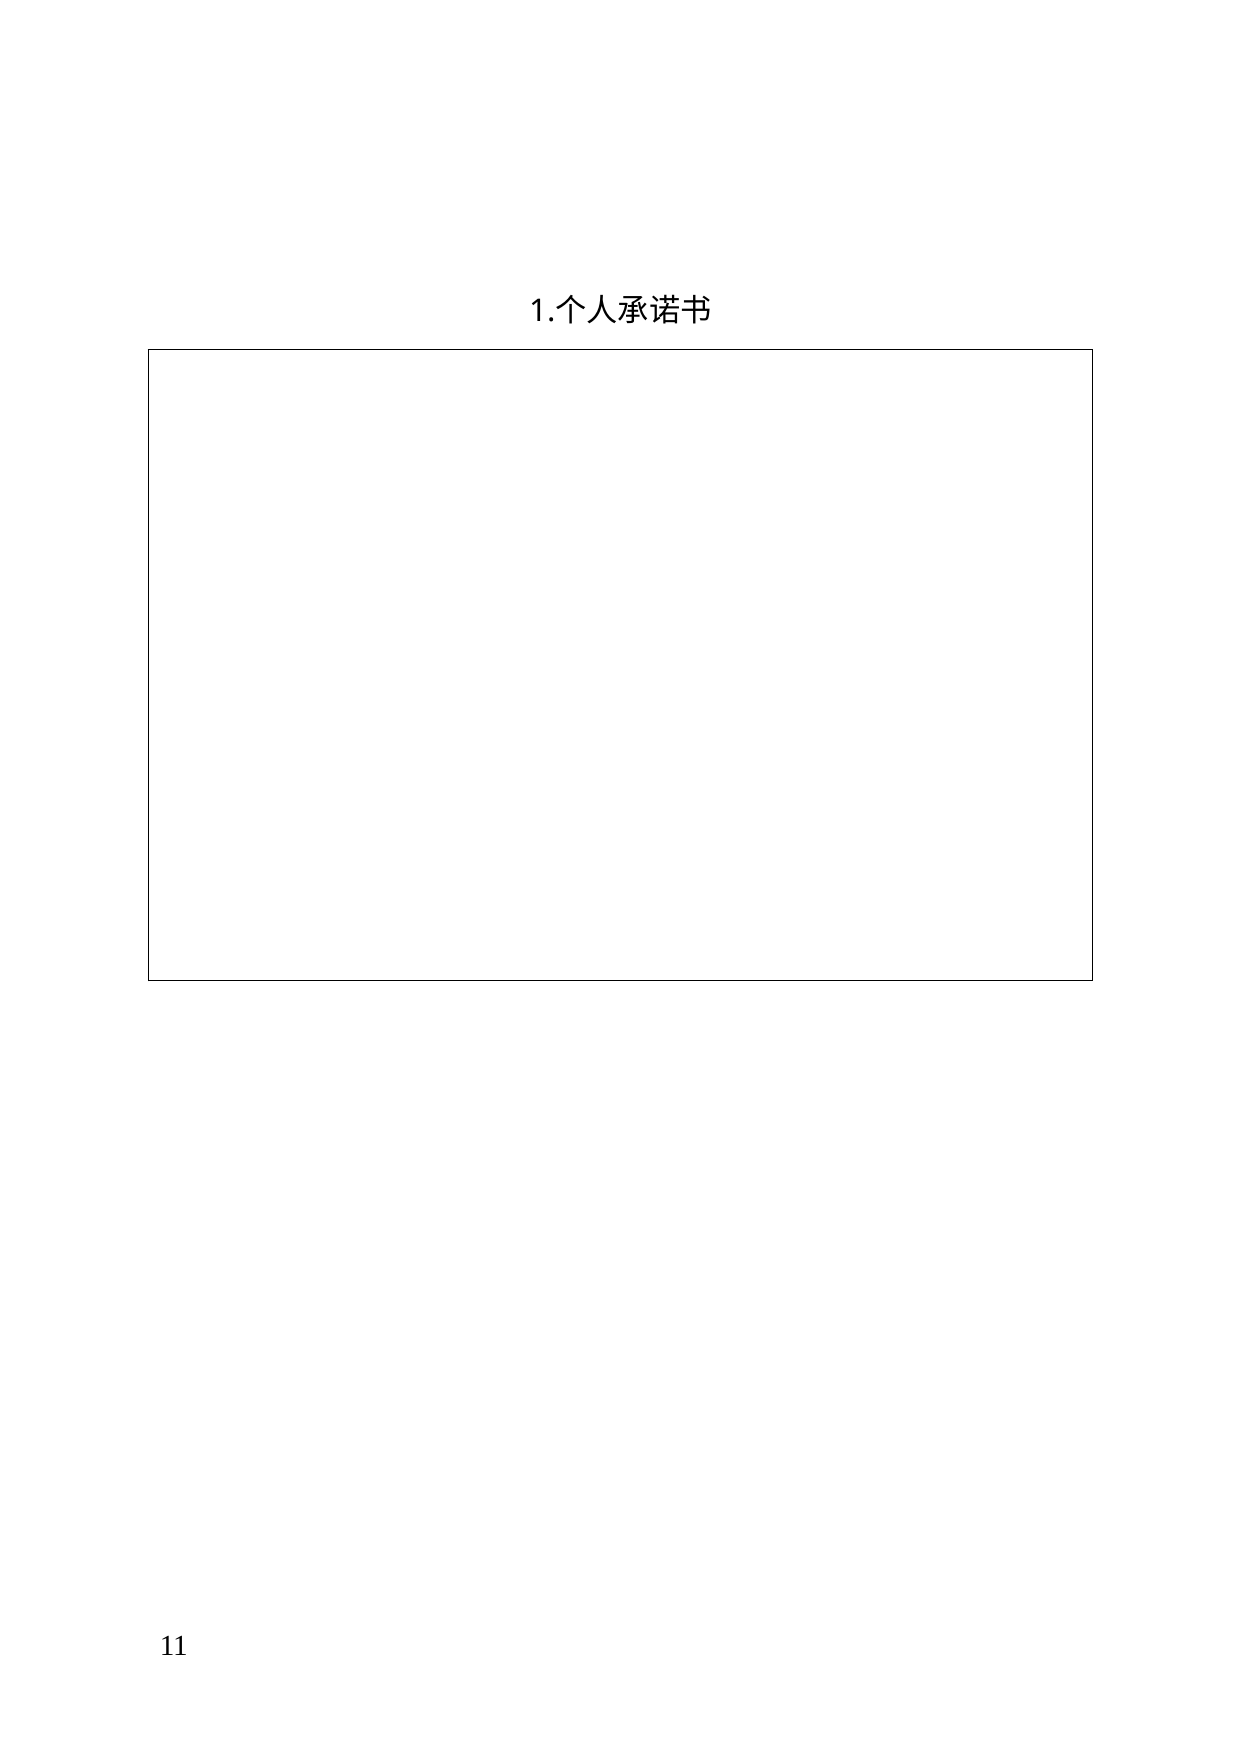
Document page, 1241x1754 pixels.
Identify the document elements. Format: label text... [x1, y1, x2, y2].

text 1.个人承诺书 [159, 276, 1081, 341]
